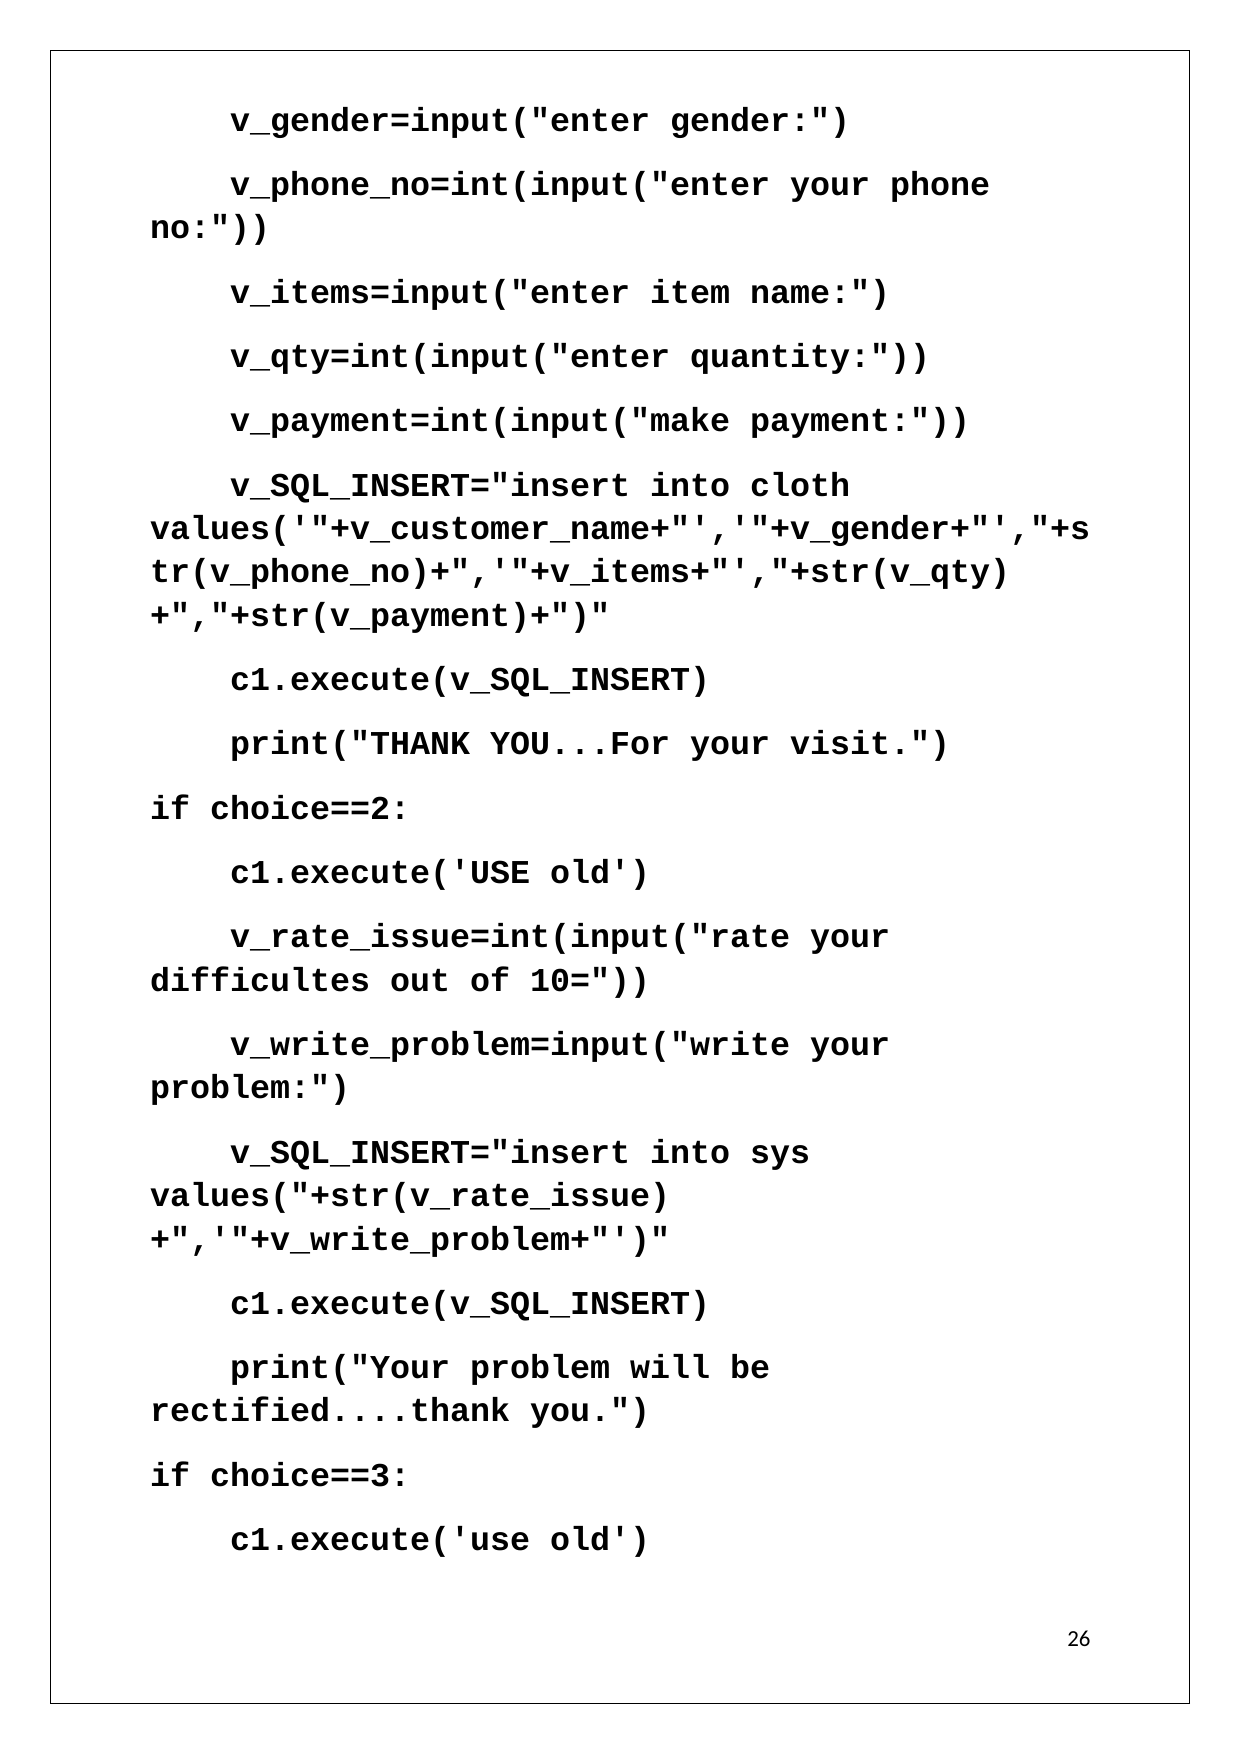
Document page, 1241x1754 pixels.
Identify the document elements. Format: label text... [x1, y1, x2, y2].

text v_write_problem=input("write your problem:") [150, 1028, 1090, 1109]
text print("Your problem will be rectified....thank you.") [150, 1351, 1090, 1432]
text v_items=input("enter item name:") [150, 275, 1090, 313]
text if choice==3: [150, 1458, 1090, 1496]
text c1.execute('USE old') [150, 856, 1090, 893]
text c1.execute(v_SQL_INSERT) [150, 663, 1090, 701]
text v_phone_no=int(input("enter your phone no:")) [150, 168, 1090, 249]
text v_rate_issue=int(input("rate your difficultes out of 10=")) [150, 920, 1090, 1001]
text v_SQL_INSERT="insert into sys values("+str(v_rate_issue)+",'"+v_write_problem+"')" [150, 1135, 1090, 1260]
text c1.execute(v_SQL_INSERT) [150, 1286, 1090, 1324]
text v_payment=int(input("make payment:")) [150, 404, 1090, 442]
text v_qty=int(input("enter quantity:")) [150, 340, 1090, 377]
text v_gender=input("enter gender:") [150, 103, 1090, 141]
text v_SQL_INSERT="insert into cloth values('"+v_customer_name+"','"+v_gender+"',"+str(v_phone_no)+",'"+v_items+"',"+str(v_qty)+","+str(v_payment)+")" [150, 468, 1090, 636]
text if choice==2: [150, 791, 1090, 829]
text c1.execute('use old') [150, 1523, 1090, 1561]
text print("THANK YOU...For your visit.") [150, 727, 1090, 765]
